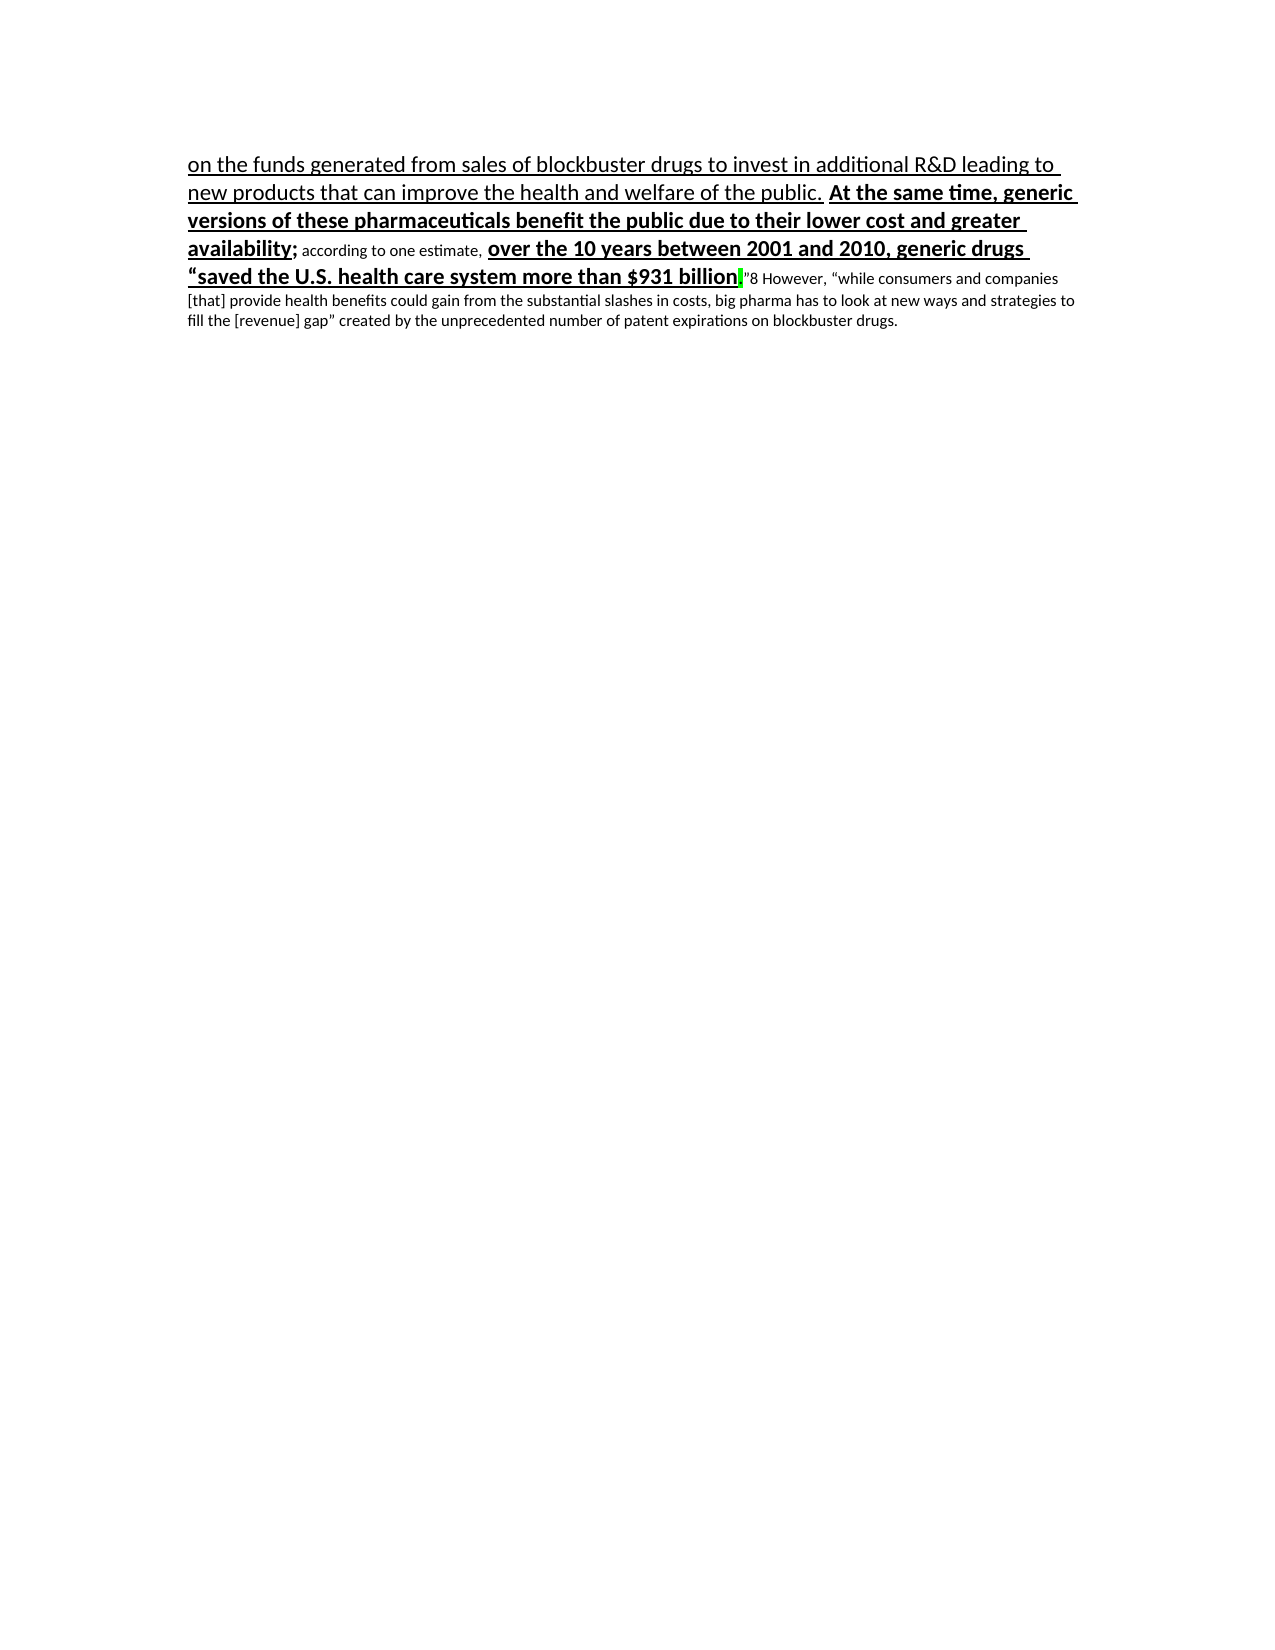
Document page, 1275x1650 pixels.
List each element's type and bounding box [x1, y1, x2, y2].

text [187, 150, 1087, 331]
